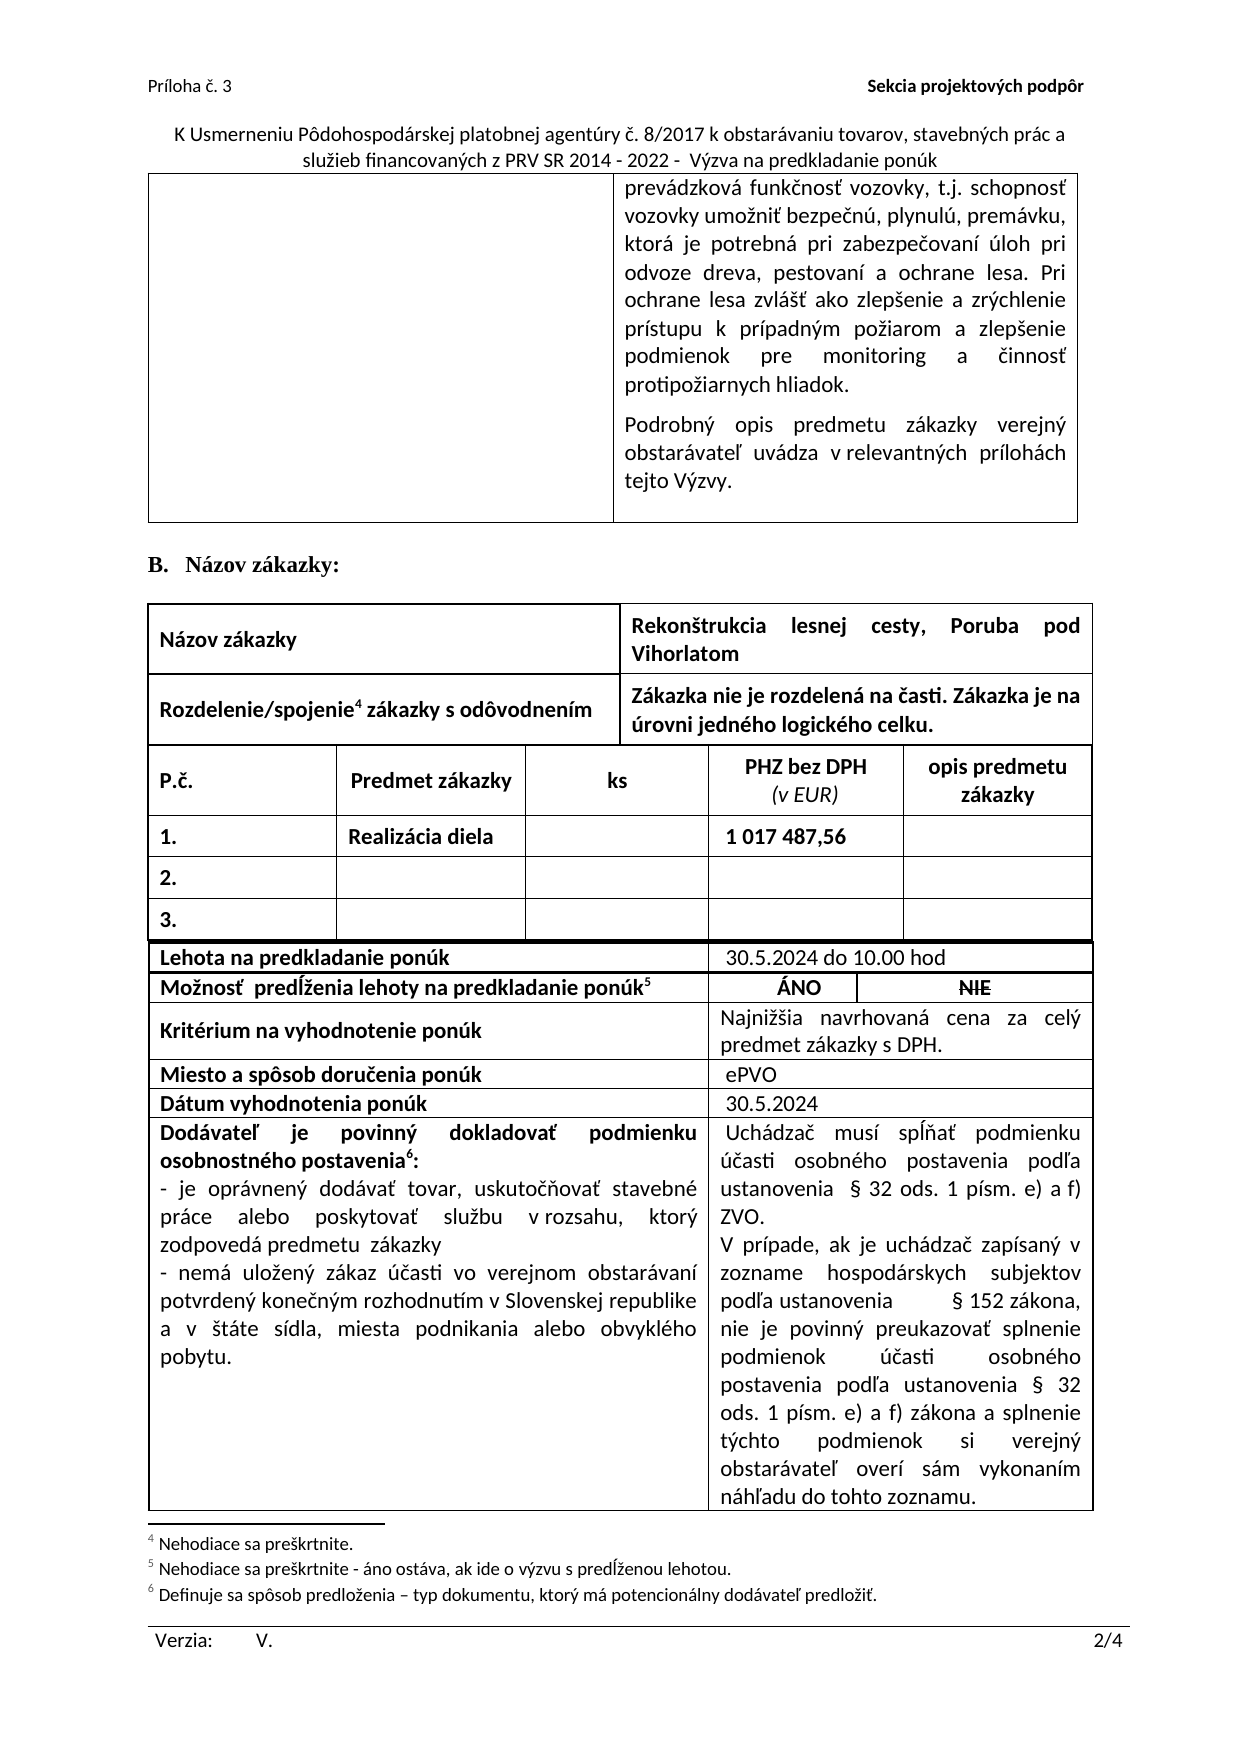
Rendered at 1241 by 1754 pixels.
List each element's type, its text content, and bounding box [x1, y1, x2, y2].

table_cell PHZ bez DPH (v EUR) [709, 746, 903, 814]
table_cell Dátum vyhodnotenia ponúk [150, 1089, 708, 1117]
table_cell [337, 899, 525, 939]
table_cell [526, 857, 708, 898]
table_cell 2. [149, 857, 336, 898]
table_cell P.č. [149, 746, 336, 814]
table_cell 1 017 487,56 [709, 816, 903, 856]
table_header Rekonštrukcia lesnej cesty, Poruba pod Vihorlatom [621, 604, 1092, 673]
table_cell [337, 857, 525, 898]
table_cell 1. [149, 816, 336, 856]
table_cell 30.5.2024 [709, 1089, 1092, 1117]
table_cell Najnižšia navrhovaná cena za celý predmet zákazky s DPH. [709, 1003, 1092, 1059]
table_cell Kritérium na vyhodnotenie ponúk [150, 1003, 708, 1059]
table_cell opis predmetu zákazky [904, 746, 1091, 814]
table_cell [150, 1118, 708, 1510]
table_header 30.5.2024 do 10.00 hod [709, 944, 1092, 971]
table_cell [904, 816, 1091, 856]
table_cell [614, 174, 1077, 522]
table_cell ePVO [709, 1060, 1092, 1088]
table_cell [709, 857, 903, 898]
table_header Názov zákazky [149, 605, 619, 673]
table_cell [526, 899, 708, 939]
table_cell [709, 899, 903, 939]
table_cell Predmet zákazky [337, 746, 525, 814]
table_cell [904, 857, 1091, 898]
table_cell 3. [149, 899, 336, 939]
table_cell Možnosť predĺženia lehoty na predkladanie ponúk [150, 974, 708, 1002]
table_cell NIE [858, 974, 1092, 1002]
table_cell Rozdelenie/spojenie zákazky s odôvodnením [149, 675, 619, 744]
table_header Lehota na predkladanie ponúk [150, 944, 708, 971]
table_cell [149, 174, 613, 522]
table_cell [526, 816, 708, 856]
table_cell ks [526, 746, 708, 814]
table_cell Realizácia diela [337, 816, 525, 856]
table_cell Zákazka nie je rozdelená na časti. Zákazka je na úrovni jedného logického celku. [621, 674, 1092, 744]
table_cell ÁNO [709, 974, 856, 1002]
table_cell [709, 1118, 1092, 1510]
table_cell [904, 899, 1091, 939]
list Názov zákazky: [148, 551, 1093, 578]
table_cell Miesto a spôsob doručenia ponúk [150, 1060, 708, 1088]
